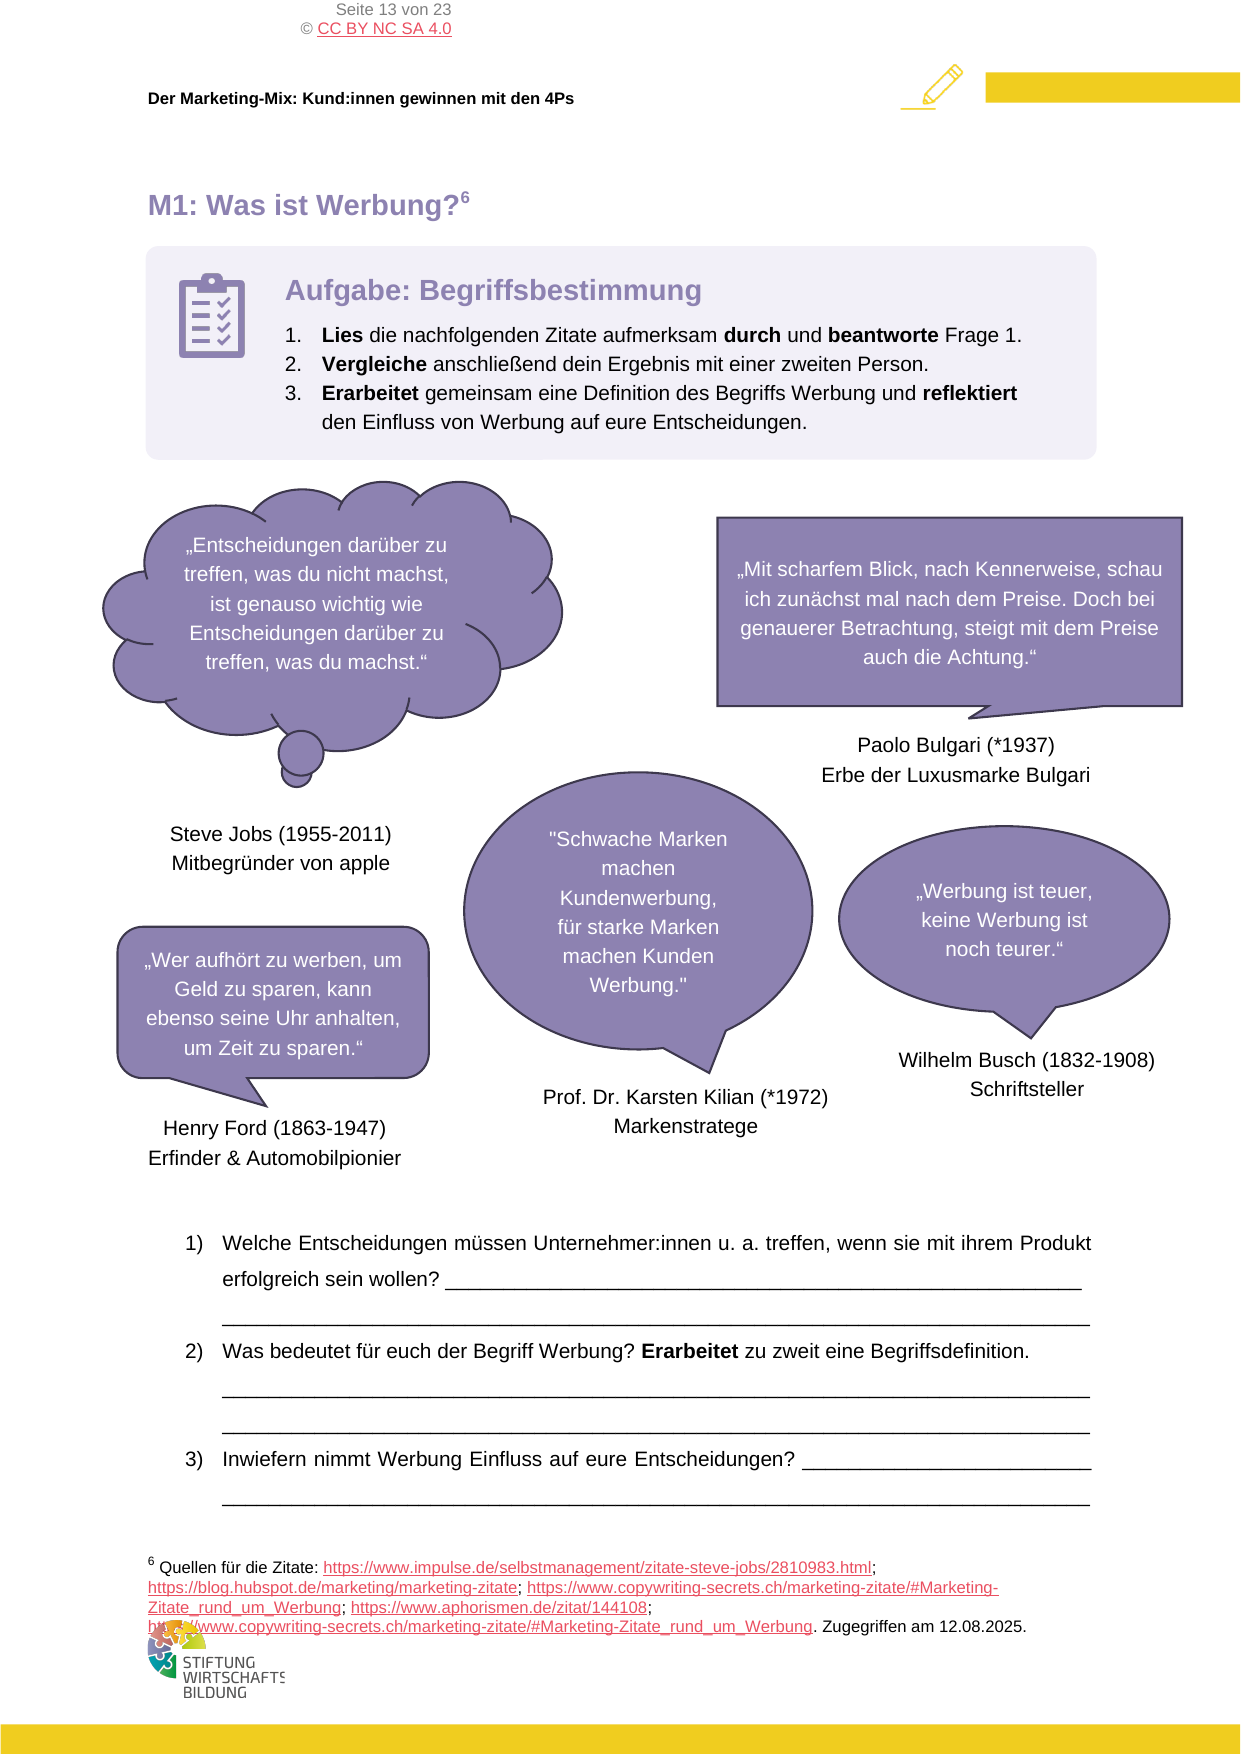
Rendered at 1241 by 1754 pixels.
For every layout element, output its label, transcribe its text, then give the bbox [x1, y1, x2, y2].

picture [147, 1619, 285, 1699]
subtitle M1: Was ist Werbung? [148, 188, 1092, 221]
list Welche Entscheidungen müssen Unternehmer:innen u. a. treffen, wenn sie mit ihrem Produkt erfolgreich sein wollen? _______________________________________________________ [185, 1231, 1092, 1291]
picture [161, 265, 262, 366]
list Inwiefern nimmt Werbung Einfluss auf eure Entscheidungen? _________________________ ___________________________________________________________________________ [185, 1446, 1092, 1506]
list ___________________________________________________________________________ [222, 1303, 1092, 1327]
picture [898, 53, 965, 120]
list Was bedeutet für euch der Begriff Werbung? Erarbeitet zu zweit eine Begriffsdefinition. ______________________________________________________________________________________________________________________________________________________ [185, 1339, 1092, 1434]
